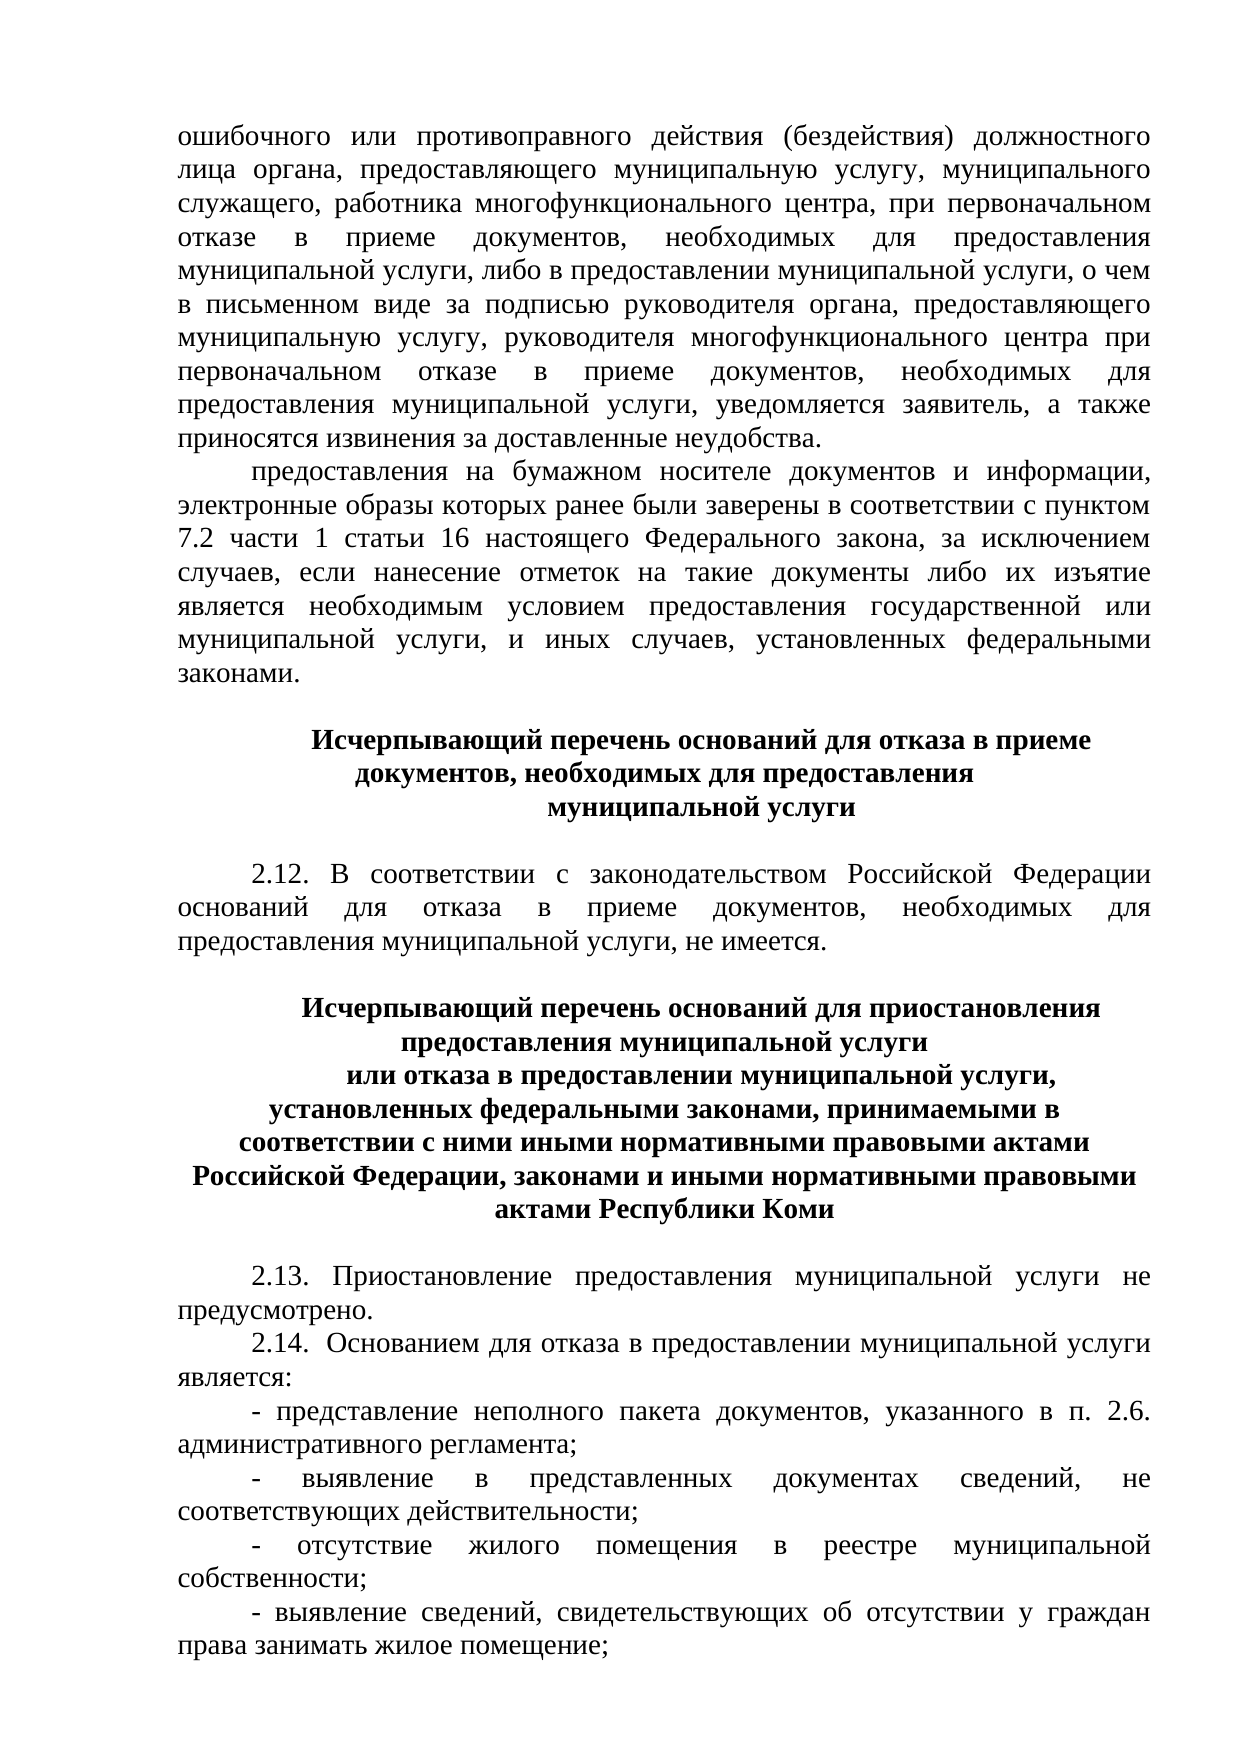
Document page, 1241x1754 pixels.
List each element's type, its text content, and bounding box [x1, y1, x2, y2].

text - выявление сведений, свидетельствующих об отсутствии у граждан права занимать жилое помещение; [177, 1594, 1152, 1661]
text - отсутствие жилого помещения в реестре муниципальной собственности; [177, 1527, 1152, 1594]
text - представление неполного пакета документов, указанного в п. 2.6. административного регламента; [177, 1393, 1152, 1460]
text Исчерпывающий перечень оснований для приостановления предоставления муниципальной услуги [177, 990, 1152, 1057]
text предоставления на бумажном носителе документов и информации, электронные образы которых ранее были заверены в соответствии с пунктом 7.2 части 1 статьи 16 настоящего Федерального закона, за исключением случаев, если нанесение отметок на такие документы либо их изъятие является необходимым условием предоставления государственной или муниципальной услуги, и иных случаев, установленных федеральными законами. [177, 453, 1152, 688]
text 2.12. В соответствии с законодательством Российской Федерации оснований для отказа в приеме документов, необходимых для предоставления муниципальной услуги, не имеется. [177, 856, 1152, 957]
text 2.13. Приостановление предоставления муниципальной услуги не предусмотрено. [177, 1258, 1152, 1326]
text или отказа в предоставлении муниципальной услуги, установленных федеральными законами, принимаемыми в соответствии с ними иными нормативными правовыми актами Российской Федерации, законами и иными нормативными правовыми актами Республики Коми [177, 1057, 1152, 1225]
text муниципальной услуги [177, 789, 1152, 822]
text - выявление в представленных документах сведений, не соответствующих действительности; [177, 1460, 1152, 1527]
text Исчерпывающий перечень оснований для отказа в приеме документов, необходимых для предоставления [177, 722, 1152, 789]
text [177, 118, 1152, 453]
text 2.14. Основанием для отказа в предоставлении муниципальной услуги является: [177, 1326, 1152, 1393]
